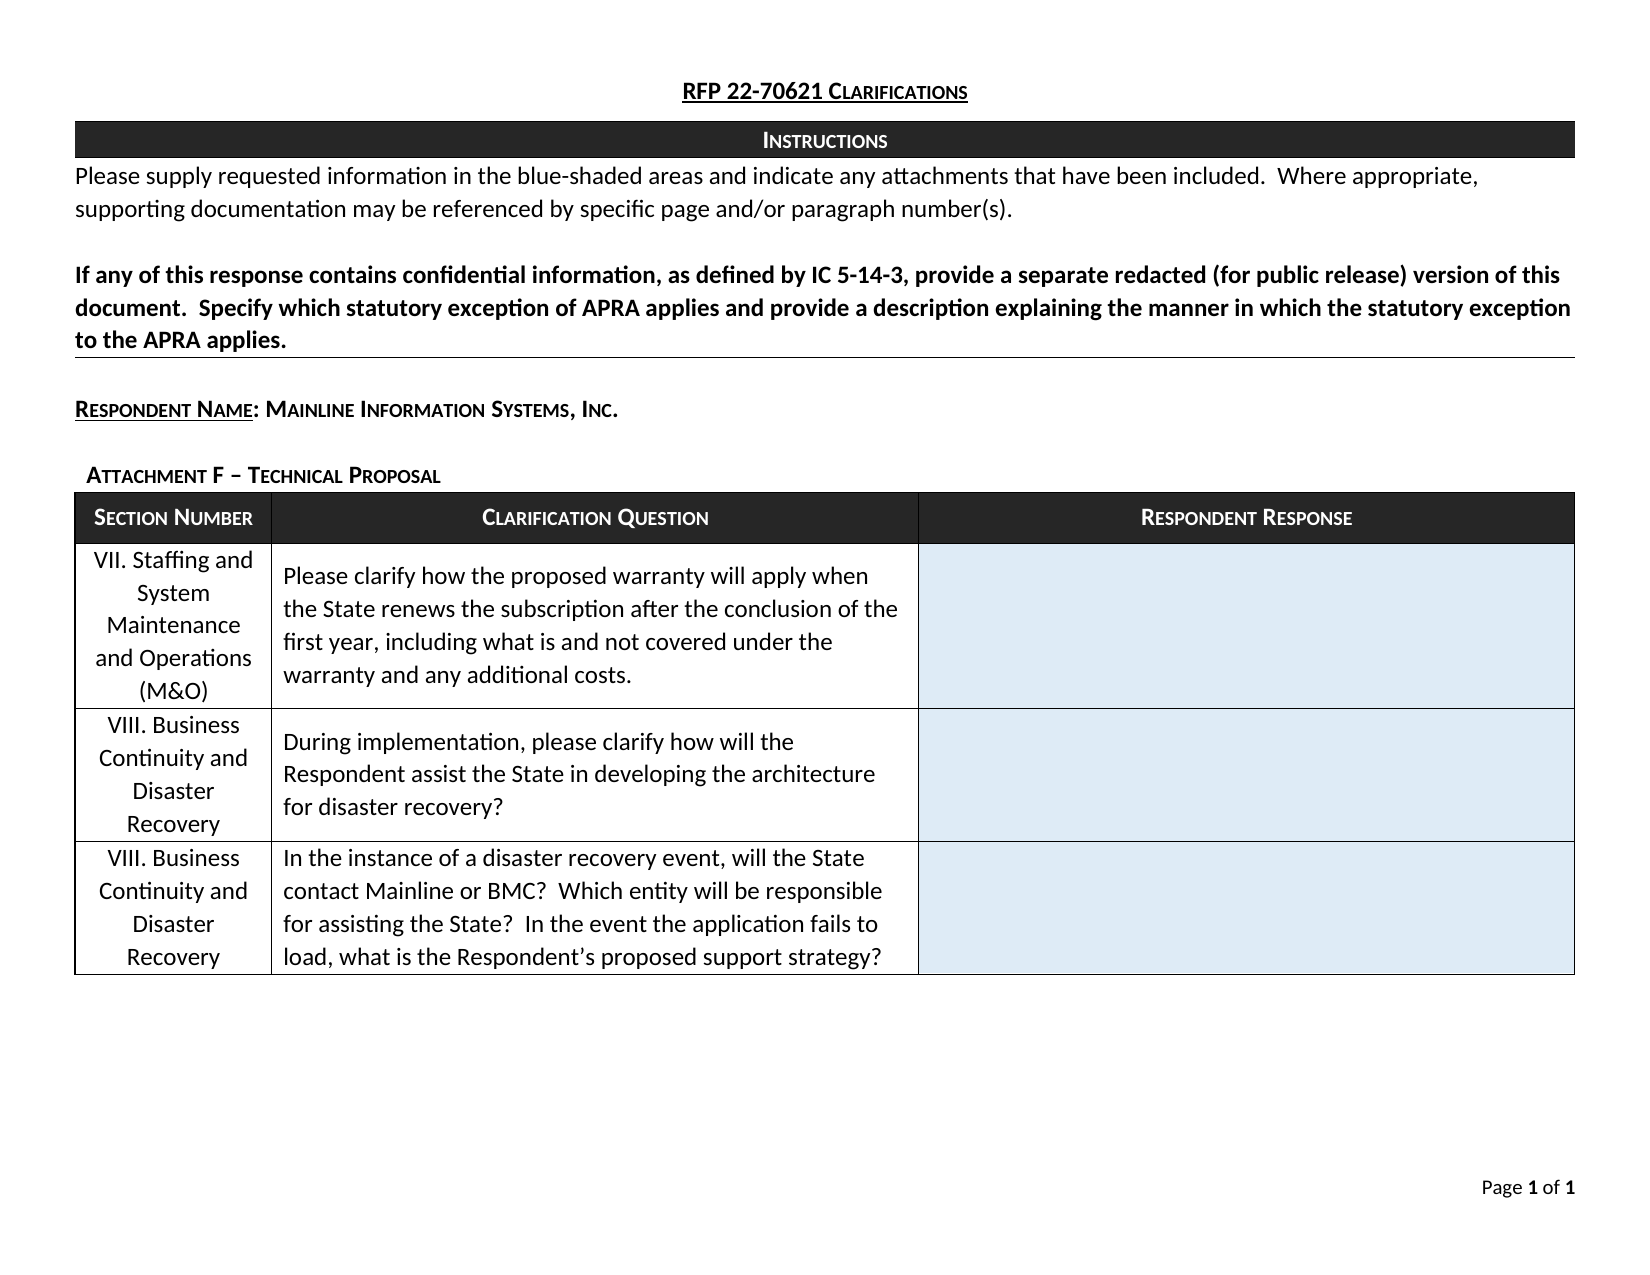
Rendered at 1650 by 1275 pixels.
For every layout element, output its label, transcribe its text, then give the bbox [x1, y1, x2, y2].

table_cell [919, 842, 1574, 973]
text If any of this response contains confidential information, as defined by IC 5-14-3, provide a separate redacted (for public release) version of this document. Specify which statutory exception of APRA applies and provide a description explaining the manner in which the statutory exception to the APRA applies. [75, 259, 1575, 357]
table_cell [919, 544, 1574, 708]
table_header Attachment F – Technical Proposal [75, 459, 1574, 492]
table_cell [272, 493, 918, 543]
text Instructions [75, 122, 1575, 157]
table_cell VIII. Business Continuity and Disaster Recovery [76, 842, 271, 973]
table_cell [919, 709, 1574, 841]
table_cell [76, 493, 271, 543]
table_cell VIII. Business Continuity and Disaster Recovery [76, 709, 271, 841]
table_cell Respondent Response [919, 493, 1574, 543]
table_cell During implementation, please clarify how will the Respondent assist the State in developing the architecture for disaster recovery? [272, 709, 918, 841]
table_cell Please clarify how the proposed warranty will apply when the State renews the subscription after the conclusion of the first year, including what is and not covered under the warranty and any additional costs. [272, 544, 918, 708]
table_cell In the instance of a disaster recovery event, will the State contact Mainline or BMC? Which entity will be responsible for assisting the State? In the event the application fails to load, what is the Respondent’s proposed support strategy? [272, 842, 918, 973]
table_cell VII. Staffing and System Maintenance and Operations (M&O) [76, 544, 271, 708]
text Please supply requested information in the blue-shaded areas and indicate any attachments that have been included. Where appropriate, supporting documentation may be referenced by specific page and/or paragraph number(s). [75, 160, 1575, 223]
text Respondent Name: Mainline Information Systems, Inc. [75, 393, 1575, 424]
